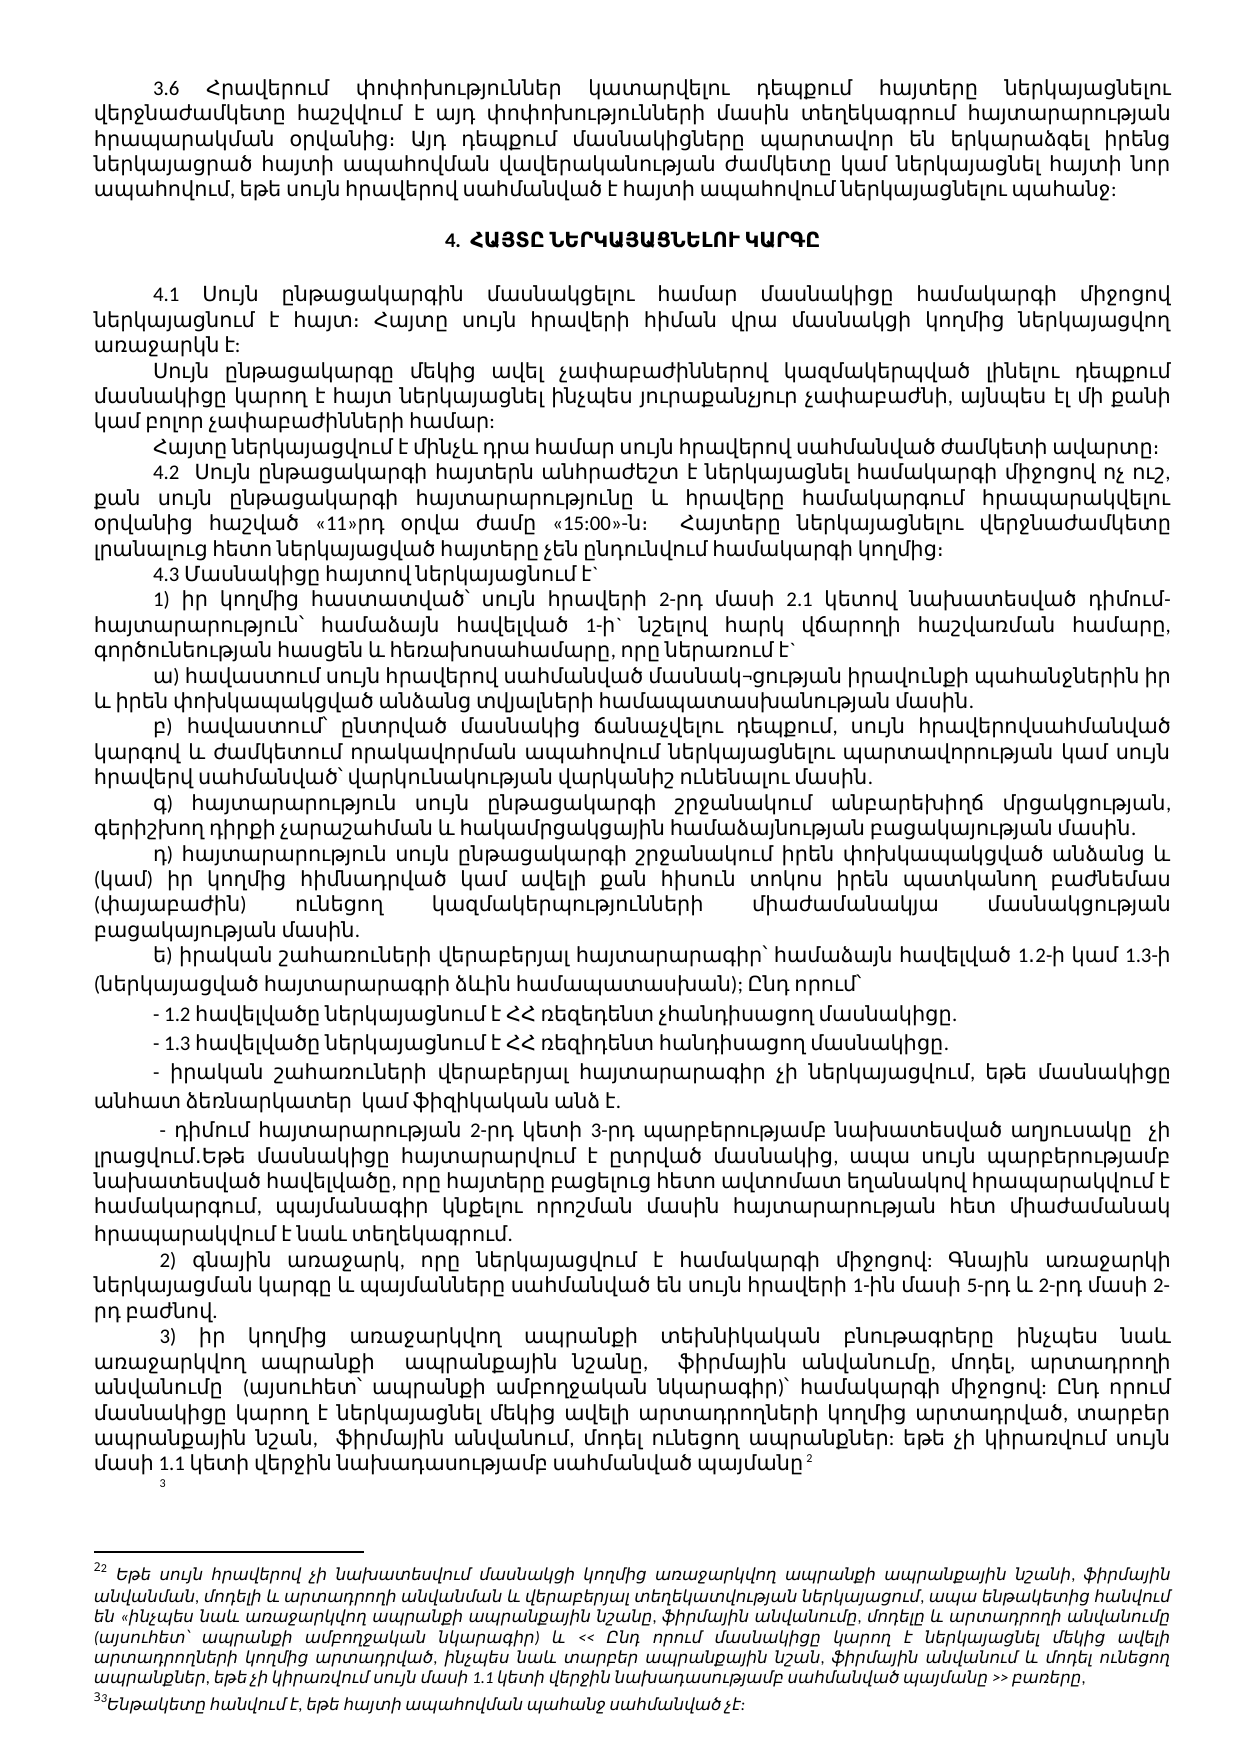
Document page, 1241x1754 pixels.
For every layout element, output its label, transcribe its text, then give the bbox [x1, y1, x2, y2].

text - 1.2 հավելվածը ներկայացնում է ՀՀ ռեզեդենտ չհանդիսացող մասնակիցը. [94, 1001, 1171, 1026]
text 4. ՀԱՅՏԸ ՆԵՐԿԱՅԱՑՆԵԼՈՒ ԿԱՐԳԸ [94, 227, 1171, 253]
text - իրական շահառուների վերաբերյալ հայտարարագիր չի ներկայացվում, եթե մասնակիցը անհատ ձեռնարկատեր կամ ֆիզիկական անձ է. [94, 1059, 1171, 1114]
text 4.2 Սույն ընթացակարգի հայտերն անհրաժեշտ է ներկայացնել համակարգի միջոցով ոչ ուշ, քան սույն ընթացակարգի հայտարարությունը և հրավերը համակարգում հրապարակվելու օրվանից հաշված «11»րդ օրվա ժամը «15:00»-ն։ Հայտերը ներկայացնելու վերջնաժամկետը լրանալուց հետո ներկայացված հայտերը չեն ընդունվում համակարգի կողմից։ [94, 459, 1171, 561]
text 4.3 Մասնակիցը հայտով ներկայացնում է` [94, 561, 1171, 587]
text Հայտը ներկայացվում է մինչև դրա համար սույն հրավերով սահմանված ժամկետի ավարտը։ [94, 434, 1171, 459]
text դ) հայտարարություն սույն ընթացակարգի շրջանակում իրեն փոխկապակցված անձանց և (կամ) իր կողմից հիմնադրված կամ ավելի քան հիսուն տոկոս իրեն պատկանող բաժնեմաս (փայաբաժին) ունեցող կազմակերպությունների միաժամանակյա մասնակցության բացակայության մասին. [94, 841, 1171, 942]
text 1) իր կողմից հաստատված՝ սույն հրավերի 2-րդ մասի 2.1 կետով նախատեսված դիմում-հայտարարություն՝ համաձայն հավելված 1-ի` նշելով հարկ վճարողի հաշվառման համարը, գործունեության հասցեն և հեռախոսահամարը, որը ներառում է` [94, 587, 1171, 663]
text 3 [94, 1476, 1171, 1501]
text ա) հավաստում սույն հրավերով սահմանված մասնակ¬ցության իրավունքի պահանջներին իր և իրեն փոխկապակցված անձանց տվյալների համապատասխանության մասին. [94, 663, 1171, 714]
text ե) իրական շահառուների վերաբերյալ հայտարարագիր՝ համաձայն հավելված 1․2-ի կամ 1.3-ի (ներկայացված հայտարարագրի ձևին համապատասխան); Ընդ որում՝ [94, 942, 1171, 997]
text 2) գնային առաջարկ, որը ներկայացվում է համակարգի միջոցով: Գնային առաջարկի ներկայացման կարգը և պայմանները սահմանված են սույն հրավերի 1-ին մասի 5-րդ և 2-րդ մասի 2-րդ բաժնով. [94, 1247, 1171, 1323]
text Սույն ընթացակարգը մեկից ավել չափաբաժիններով կազմակերպված լինելու դեպքում մասնակիցը կարող է հայտ ներկայացնել ինչպես յուրաքանչյուր չափաբաժնի, այնպես էլ մի քանի կամ բոլոր չափաբաժինների համար: [94, 358, 1171, 434]
text գ) հայտարարություն սույն ընթացակարգի շրջանակում անբարեխիղճ մրցակցության, գերիշխող դիրքի չարաշահման և հակամրցակցային համաձայնության բացակայության մասին. [94, 790, 1171, 841]
text 3.6 Հրավերում փոփոխություններ կատարվելու դեպքում հայտերը ներկայացնելու վերջնաժամկետը հաշվվում է այդ փոփոխությունների մասին տեղեկագրում հայտարարության հրապարակման օրվանից։ Այդ դեպքում մասնակիցները պարտավոր են երկարաձգել իրենց ներկայացրած հայտի ապահովման վավերականության ժամկետը կամ ներկայացնել հայտի նոր ապահովում, եթե սույն հրավերով սահմանված է հայտի ապահովում ներկայացնելու պահանջ: [94, 75, 1171, 202]
text բ) հավաստում՝ ընտրված մասնակից ճանաչվելու դեպքում, սույն հրավերովսահմանված կարգով և ժամկետում որակավորման ապահովում ներկայացնելու պարտավորության կամ սույն հրավերվ սահմանված՝ վարկունակության վարկանիշ ունենալու մասին. [94, 714, 1171, 790]
text - դիմում հայտարարության 2-րդ կետի 3-րդ պարբերությամբ նախատեսված աղյուսակը չի լրացվում․Եթե մասնակիցը հայտարարվում է ըտրված մասնակից, ապա սույն պարբերությամբ նախատեսված հավելվածը, որը հայտերը բացելուց հետո ավտոմատ եղանակով հրապարակվում է համակարգում, պայմանագիր կնքելու որոշման մասին հայտարարության հետ միաժամանակ հրապարակվում է նաև տեղեկագրում. [94, 1117, 1171, 1247]
text 4.1 Սույն ընթացակարգին մասնակցելու համար մասնակիցը համակարգի միջոցով ներկայացնում է հայտ։ Հայտը սույն հրավերի հիման վրա մասնակցի կողմից ներկայացվող առաջարկն է: [94, 282, 1171, 358]
text - 1.3 հավելվածը ներկայացնում է ՀՀ ռեզիդենտ հանդիսացող մասնակիցը. [94, 1030, 1171, 1055]
text 3) իր կողմից առաջարկվող ապրանքի տեխնիկական բնութագրերը ինչպես նաև առաջարկվող ապրանքի ապրանքային նշանը, ֆիրմային անվանումը, մոդել, արտադրողի անվանումը (այսուհետ՝ ապրանքի ամբողջական նկարագիր)՝ համակարգի միջոցով: Ընդ որում մասնակիցը կարող է ներկայացնել մեկից ավելի արտադրողների կողմից արտադրված, տարբեր ապրանքային նշան, ֆիրմային անվանում, մոդել ունեցող ապրանքներ: եթե չի կիրառվում սույն մասի 1.1 կետի վերջին նախադասությամբ սահմանված պայմանը 2 [94, 1323, 1171, 1476]
